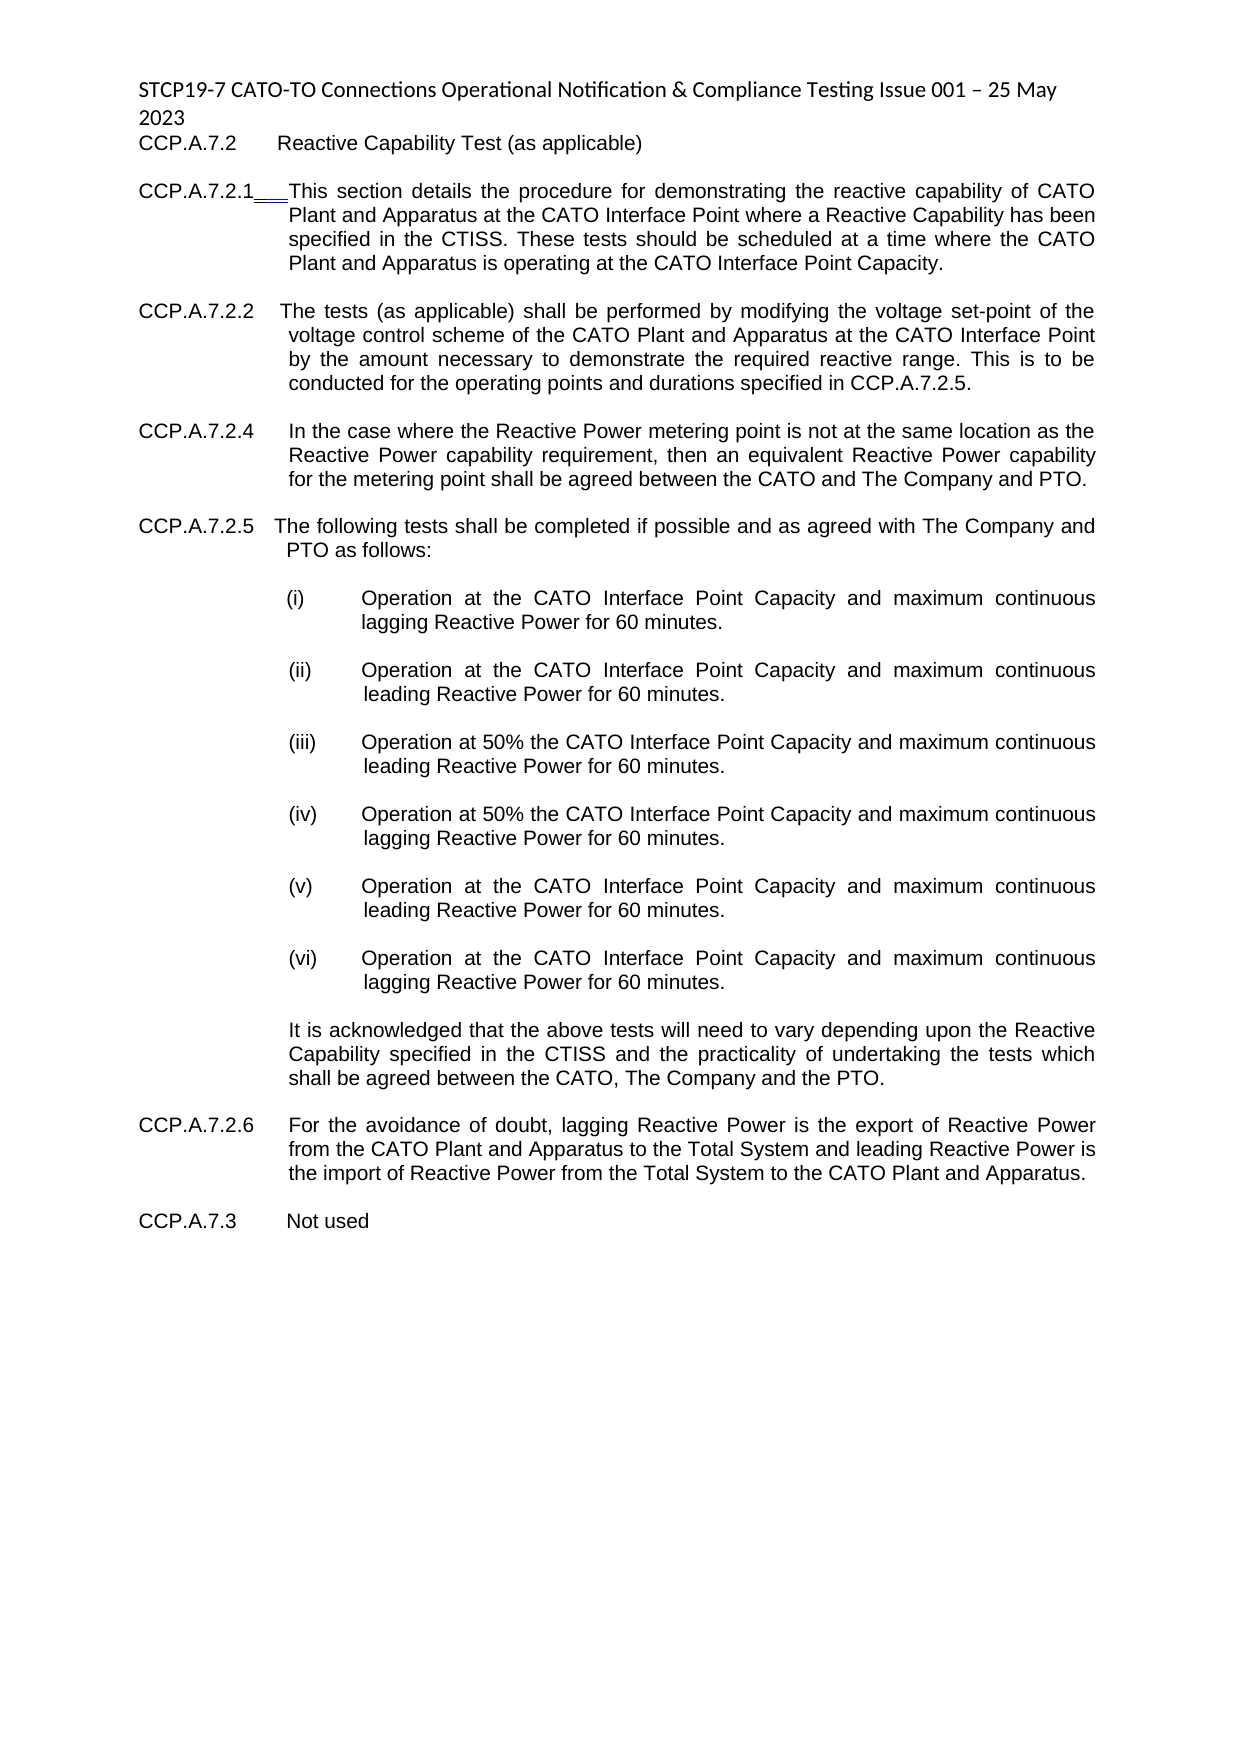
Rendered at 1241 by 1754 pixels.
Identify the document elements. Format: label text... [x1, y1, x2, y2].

text It is acknowledged that the above tests will need to vary depending upon the Reactive Capability specified in the CTISS and the practicality of undertaking the tests which shall be agreed between the CATO, The Company and the PTO. [288, 1017, 1097, 1089]
list Operation at 50% the CATO Interface Point Capacity and maximum continuous lagging Reactive Power for 60 minutes. [288, 802, 1097, 850]
text CCP.A.7.2.6 For the avoidance of doubt, lagging Reactive Power is the export of Reactive Power from the CATO Plant and Apparatus to the Total System and leading Reactive Power is the import of Reactive Power from the Total System to the CATO Plant and Apparatus. [138, 1113, 1097, 1185]
text CCP.A.7.2.4 In the case where the Reactive Power metering point is not at the same location as the Reactive Power capability requirement, then an equivalent Reactive Power capability for the metering point shall be agreed between the CATO and The Company and PTO. [138, 418, 1097, 490]
list Operation at the CATO Interface Point Capacity and maximum continuous leading Reactive Power for 60 minutes. [288, 874, 1097, 922]
list Operation at 50% the CATO Interface Point Capacity and maximum continuous leading Reactive Power for 60 minutes. [288, 730, 1097, 778]
text CCP.A.7.3 Not used [138, 1209, 1097, 1233]
text CCP.A.7.2.1 This section details the procedure for demonstrating the reactive capability of CATO Plant and Apparatus at the CATO Interface Point where a Reactive Capability has been specified in the CTISS. These tests should be scheduled at a time where the CATO Plant and Apparatus is operating at the CATO Interface Point Capacity. [138, 179, 1097, 275]
text CCP.A.7.2.5 The following tests shall be completed if possible and as agreed with The Company and PTO as follows: [138, 514, 1097, 562]
list Operation at the CATO Interface Point Capacity and maximum continuous leading Reactive Power for 60 minutes. [288, 658, 1097, 706]
list Operation at the CATO Interface Point Capacity and maximum continuous lagging Reactive Power for 60 minutes. [286, 586, 1097, 634]
list Operation at the CATO Interface Point Capacity and maximum continuous lagging Reactive Power for 60 minutes. [288, 946, 1097, 993]
text CCP.A.7.2 Reactive Capability Test (as applicable) [138, 131, 1097, 155]
text CCP.A.7.2.2 The tests (as applicable) shall be performed by modifying the voltage set-point of the voltage control scheme of the CATO Plant and Apparatus at the CATO Interface Point by the amount necessary to demonstrate the required reactive range. This is to be conducted for the operating points and durations specified in CCP.A.7.2.5. [138, 299, 1097, 394]
